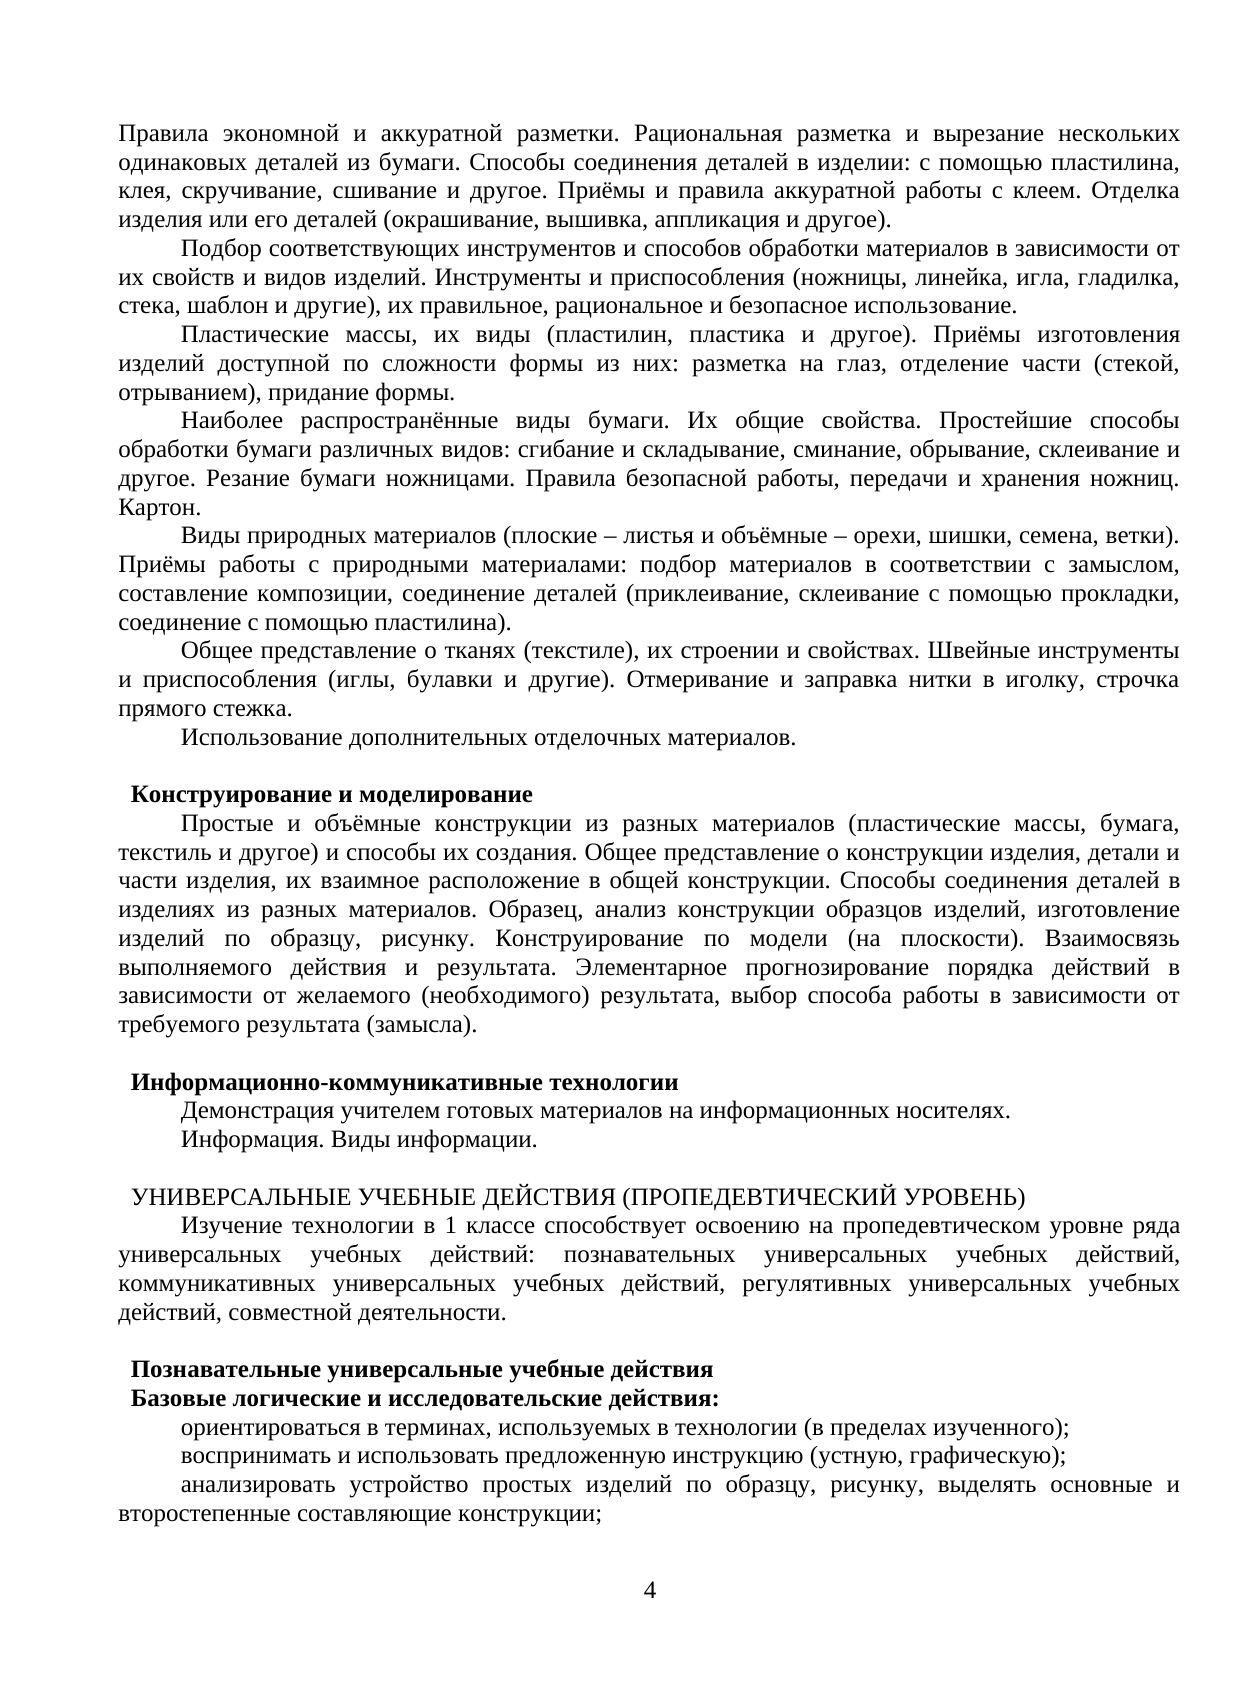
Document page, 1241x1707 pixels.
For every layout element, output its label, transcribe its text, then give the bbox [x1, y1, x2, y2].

text Общее представление о тканях (текстиле), их строении и свойствах. Швейные инструменты и приспособления (иглы, булавки и другие). Отмеривание и заправка нитки в иголку, строчка прямого стежка. [118, 636, 1181, 722]
text Простые и объёмные конструкции из разных материалов (пластические массы, бумага, текстиль и другое) и способы их создания. Общее представление о конструкции изделия, детали и части изделия, их взаимное расположение в общей конструкции. Способы соединения деталей в изделиях из разных материалов. Образец, анализ конструкции образцов изделий, изготовление изделий по образцу, рисунку. Конструирование по модели (на плоскости). Взаимосвязь выполняемого действия и результата. Элементарное прогнозирование порядка действий в зависимости от желаемого (необходимого) результата, выбор способа работы в зависимости от требуемого результата (замысла). [118, 808, 1181, 1038]
text Использование дополнительных отделочных материалов. [118, 722, 1181, 751]
text Подбор соответствующих инструментов и способов обработки материалов в зависимости от их свойств и видов изделий. Инструменты и приспособления (ножницы, линейка, игла, гладилка, стека, шаблон и другие), их правильное, рациональное и безопасное использование. [118, 233, 1181, 319]
text Виды природных материалов (плоские – листья и объёмные – орехи, шишки, семена, ветки). Приёмы работы с природными материалами: подбор материалов в соответствии с замыслом, составление композиции, соединение деталей (приклеивание, склеивание с помощью прокладки, соединение с помощью пластилина). [118, 521, 1181, 636]
text Демонстрация учителем готовых материалов на информационных носителях. [118, 1096, 1181, 1124]
text ориентироваться в терминах, используемых в технологии (в пределах изученного); [118, 1412, 1181, 1441]
text Базовые логические и исследовательские действия: [131, 1383, 1181, 1412]
text Изучение технологии в 1 классе способствует освоению на пропедевтическом уровне ряда универсальных учебных действий: познавательных универсальных учебных действий, коммуникативных универсальных учебных действий, регулятивных универсальных учебных действий, совместной деятельности. [118, 1211, 1181, 1326]
text Познавательные универсальные учебные действия [131, 1354, 1181, 1383]
text анализировать устройство простых изделий по образцу, рисунку, выделять основные и второстепенные составляющие конструкции; [118, 1469, 1181, 1527]
text Информационно-коммуникативные технологии [131, 1067, 1181, 1096]
text Конструирование и моделирование [131, 779, 1181, 808]
text УНИВЕРСАЛЬНЫЕ УЧЕБНЫЕ ДЕЙСТВИЯ (ПРОПЕДЕВТИЧЕСКИЙ УРОВЕНЬ) [131, 1182, 1181, 1211]
text воспринимать и использовать предложенную инструкцию (устную, графическую); [118, 1441, 1181, 1469]
text Пластические массы, их виды (пластилин, пластика и другое). Приёмы изготовления изделий доступной по сложности формы из них: разметка на глаз, отделение части (стекой, отрыванием), придание формы. [118, 319, 1181, 406]
text Информация. Виды информации. [118, 1124, 1181, 1153]
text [118, 118, 1181, 233]
text Наиболее распространённые виды бумаги. Их общие свойства. Простейшие способы обработки бумаги различных видов: сгибание и складывание, сминание, обрывание, склеивание и другое. Резание бумаги ножницами. Правила безопасной работы, передачи и хранения ножниц. Картон. [118, 406, 1181, 521]
